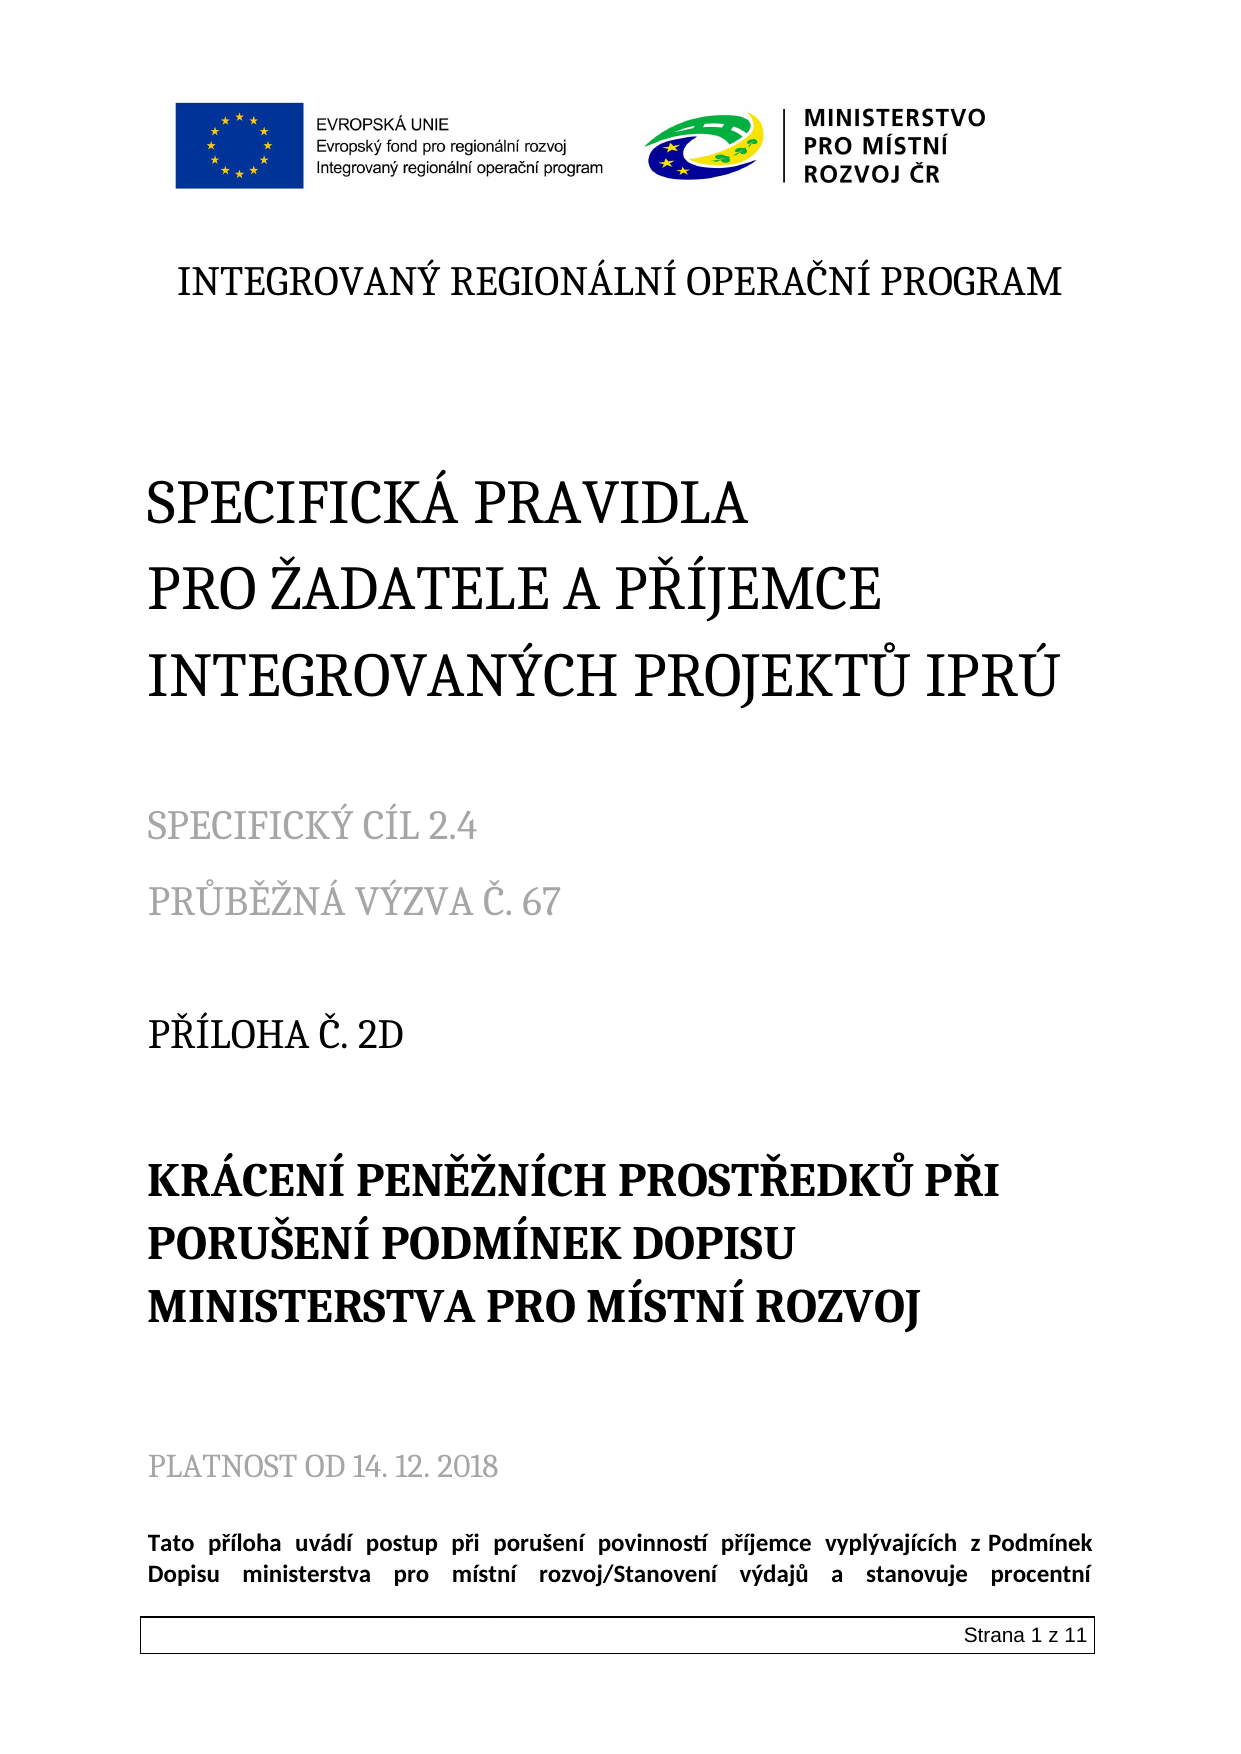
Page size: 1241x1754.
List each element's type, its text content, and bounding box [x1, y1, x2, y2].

text PRO ŽADATELE A PŘÍJEMCE integrovaných projektů iprú [148, 553, 1092, 712]
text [148, 1527, 1092, 1588]
text PŘÍLOHA Č. 2D [148, 1011, 1092, 1059]
text INTEGROVANÝ REGIONÁLNÍ OPERAČNÍ PROGRAM [148, 258, 1092, 306]
text průběžná výzva č. 67 [148, 878, 1092, 926]
text SPECIFICKÝ CÍL 2.4 [148, 802, 1092, 850]
picture [147, 73, 1013, 217]
text pLATNOST OD 14. 12. 2018 [148, 1448, 1092, 1486]
text krácení penĚžních prostředků při porušení podmínek dopisu ministerstva pro místní rozvoj [148, 1153, 1092, 1335]
text SPECIFICKÁ PRAVIDLA [148, 467, 1092, 539]
